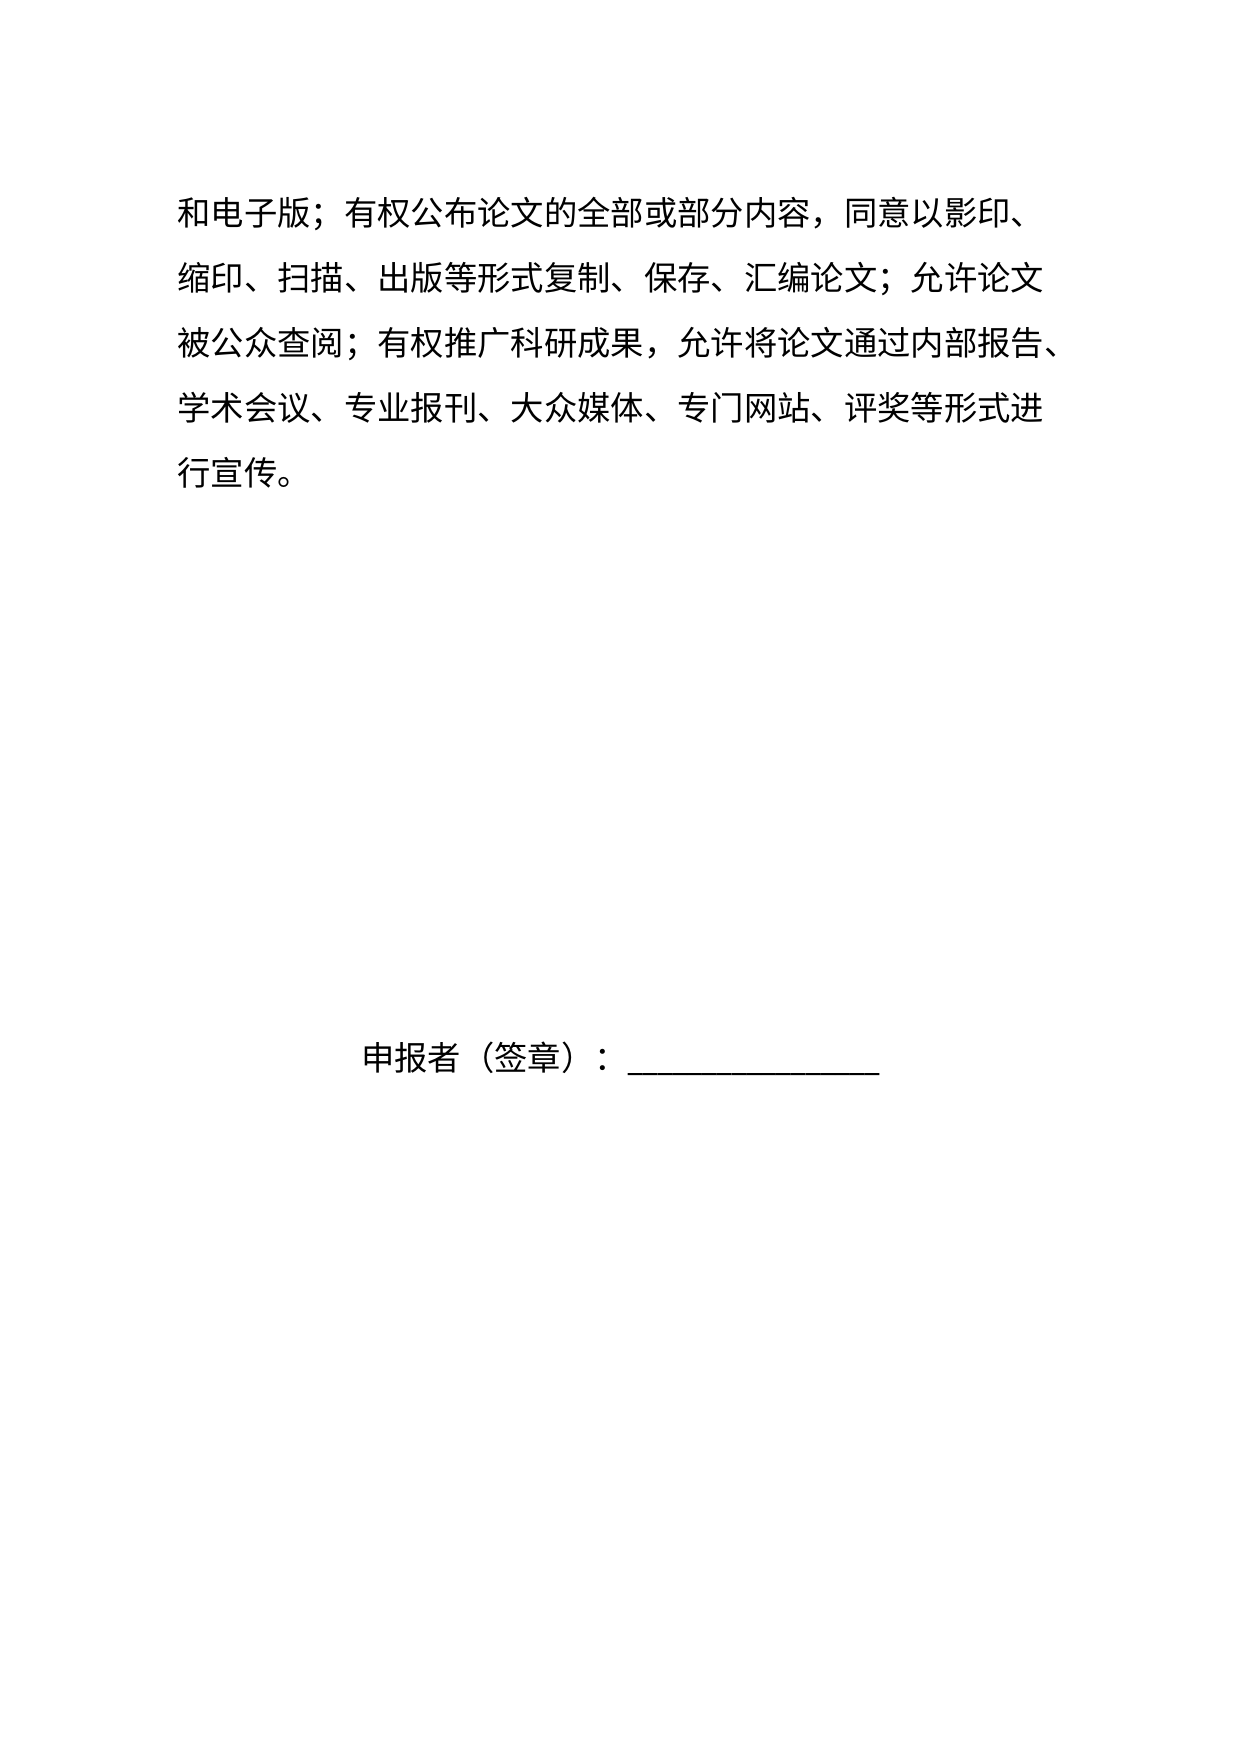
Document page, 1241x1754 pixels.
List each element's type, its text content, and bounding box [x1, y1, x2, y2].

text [177, 178, 1063, 503]
text 申报者（签章）：_________________ [177, 1023, 1063, 1088]
